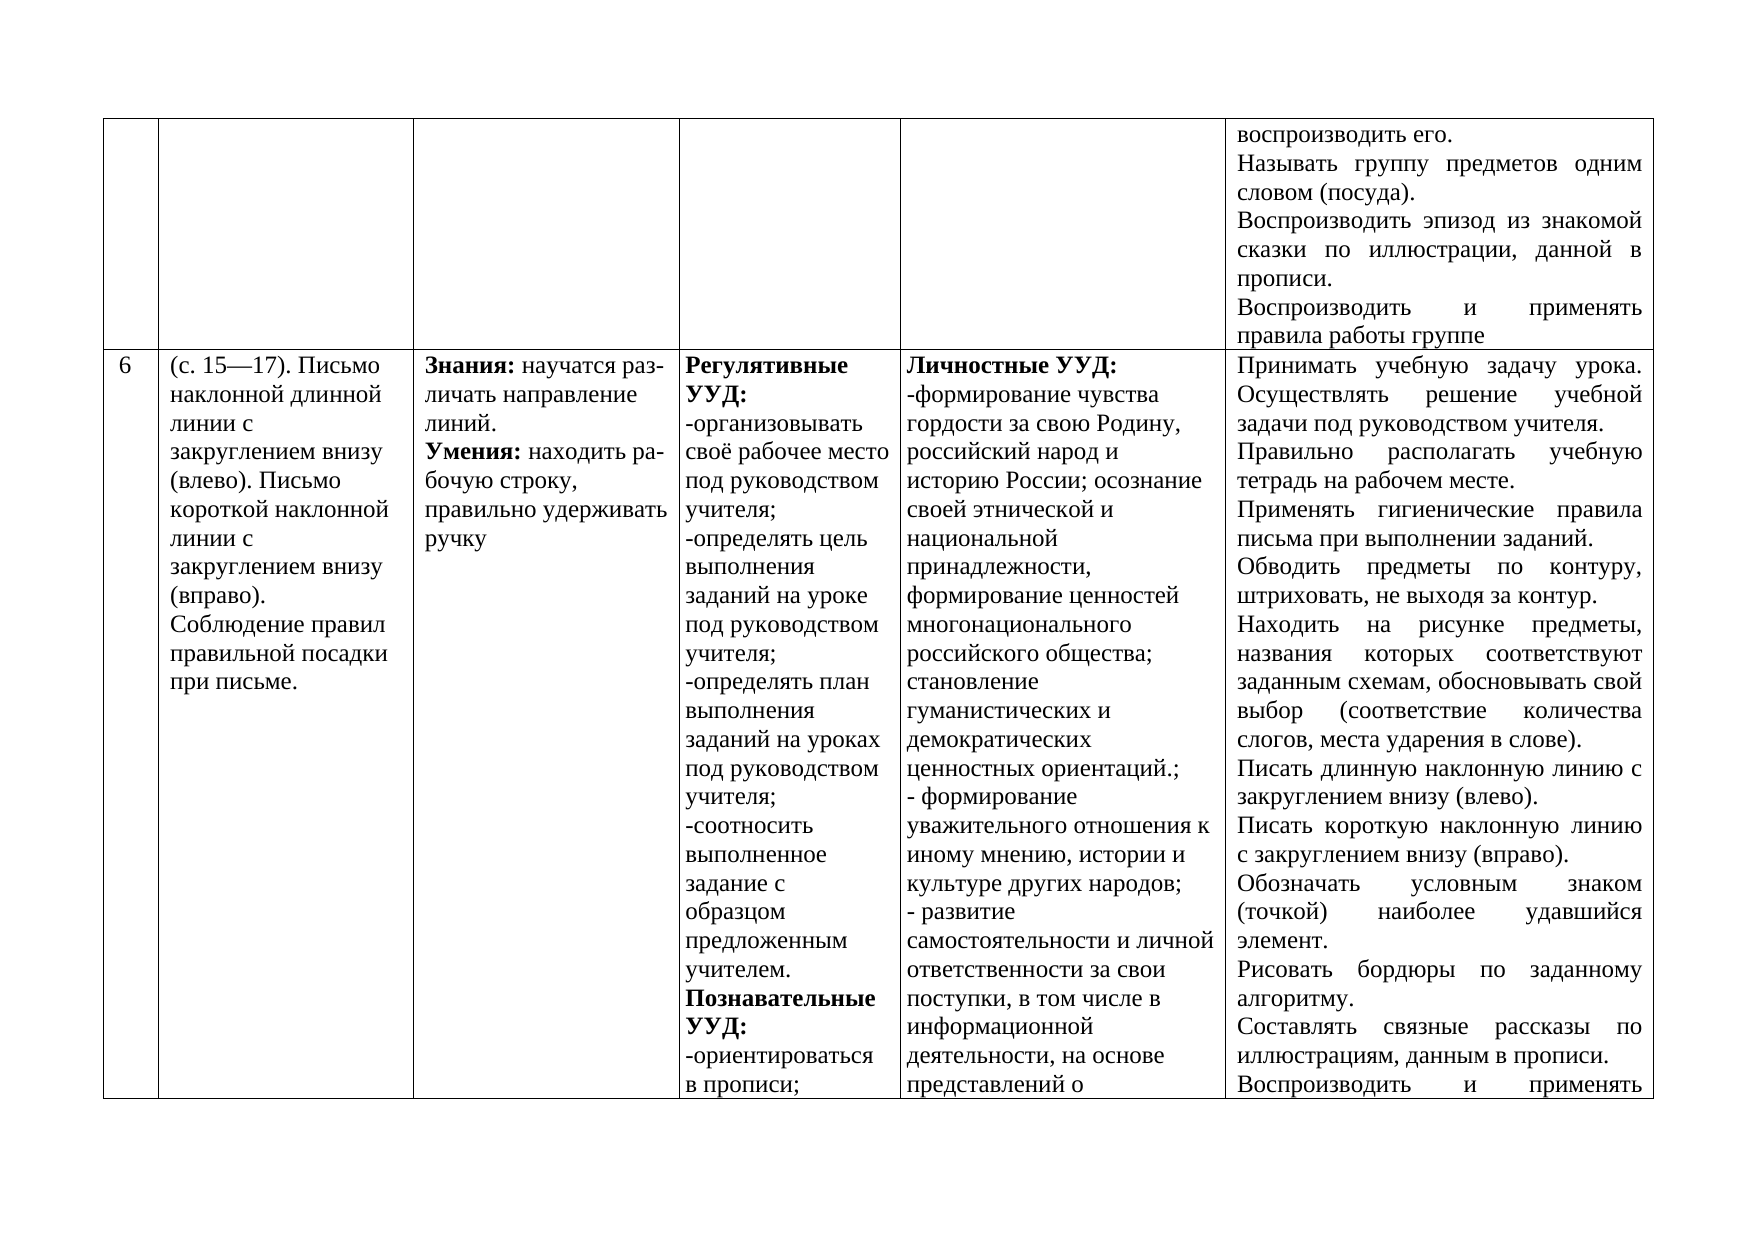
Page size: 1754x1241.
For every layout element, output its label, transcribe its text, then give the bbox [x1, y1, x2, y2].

table_cell 6 [104, 350, 158, 1098]
table_cell 5 [104, 119, 158, 349]
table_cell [159, 119, 413, 349]
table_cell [414, 119, 679, 349]
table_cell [1226, 350, 1653, 1098]
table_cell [680, 350, 900, 1098]
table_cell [1226, 119, 1653, 349]
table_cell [901, 350, 1225, 1098]
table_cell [414, 350, 679, 1098]
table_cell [159, 350, 413, 1098]
